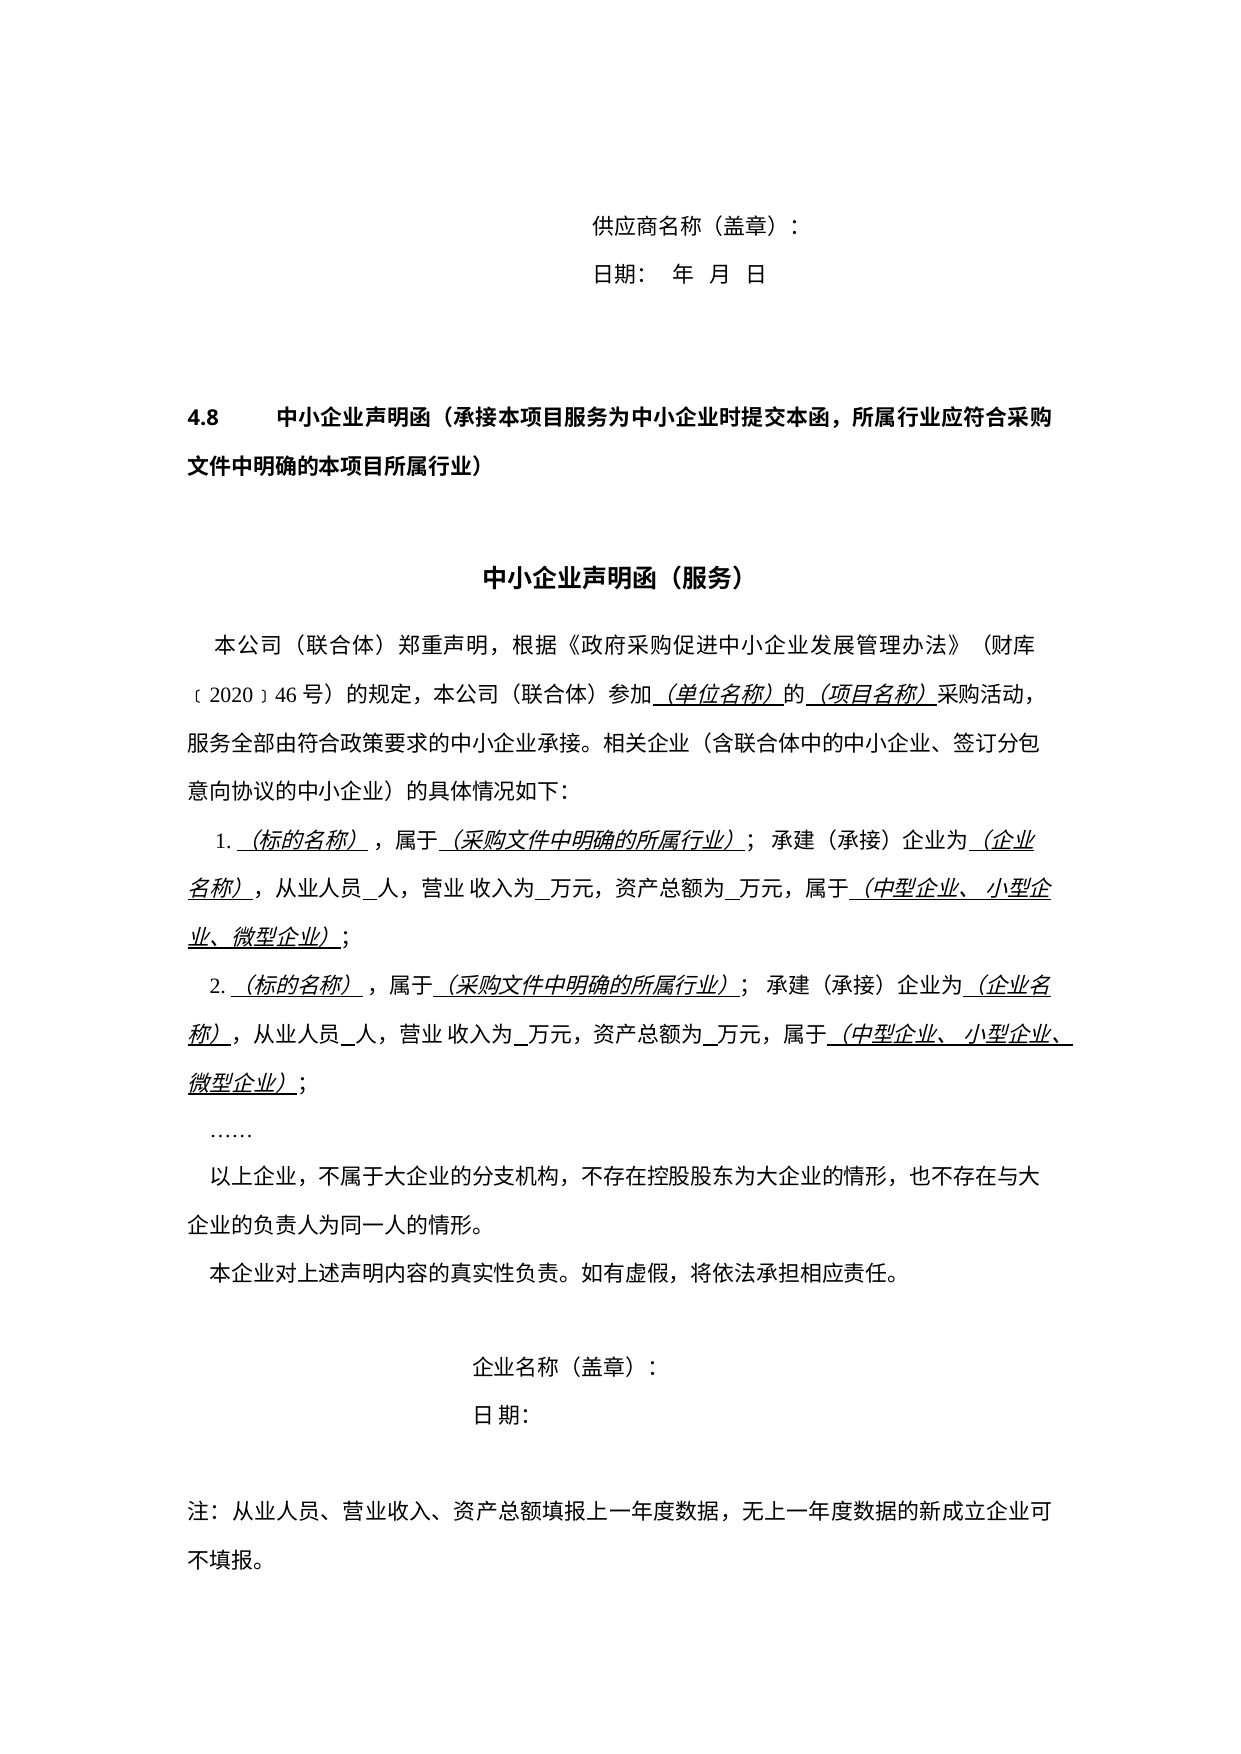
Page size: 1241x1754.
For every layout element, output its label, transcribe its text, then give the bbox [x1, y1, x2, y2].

text 本公司（联合体）郑重声明，根据《政府采购促进中小企业发展管理办法》（财库﹝2020﹞46 号）的规定，本公司（联合体）参加（单位名称）的（项目名称）采购活动，服务全部由符合政策要求的中小企业承接。相关企业（含联合体中的中小企业、签订分包意向协议的中小企业）的具体情况如下： [187, 628, 1053, 806]
text 1. （标的名称） ，属于（采购文件中明确的所属行业）； 承建（承接）企业为（企业名称），从业人员 人，营业 收入为 万元，资产总额为 万元，属于（中型企业、 小型企业、微型企业）； [187, 822, 1053, 952]
text …… [187, 1114, 1053, 1146]
text 日期： 年 月 日 [187, 257, 1053, 289]
text 日 期： [187, 1398, 1053, 1430]
text 以上企业，不属于大企业的分支机构，不存在控股股东为大企业的情形，也不存在与大企业的负责人为同一人的情形。 [187, 1159, 1053, 1240]
text 企业名称（盖章）： [187, 1349, 1053, 1382]
text 本企业对上述声明内容的真实性负责。如有虚假，将依法承担相应责任。 [187, 1256, 1053, 1288]
subtitle 4.8 中小企业声明函（承接本项目服务为中小企业时提交本函，所属行业应符合采购文件中明确的本项目所属行业） [187, 400, 1053, 481]
text 供应商名称（盖章）： [187, 209, 1053, 241]
text 中小企业声明函（服务） [187, 544, 1053, 609]
text 2. （标的名称） ，属于（采购文件中明确的所属行业）； 承建（承接）企业为（企业名称），从业人员 人，营业 收入为 万元，资产总额为 万元，属于（中型企业、 小型企业、微型企业）； [187, 968, 1053, 1098]
text 注：从业人员、营业收入、资产总额填报上一年度数据，无上一年度数据的新成立企业可不填报。 [187, 1493, 1053, 1575]
